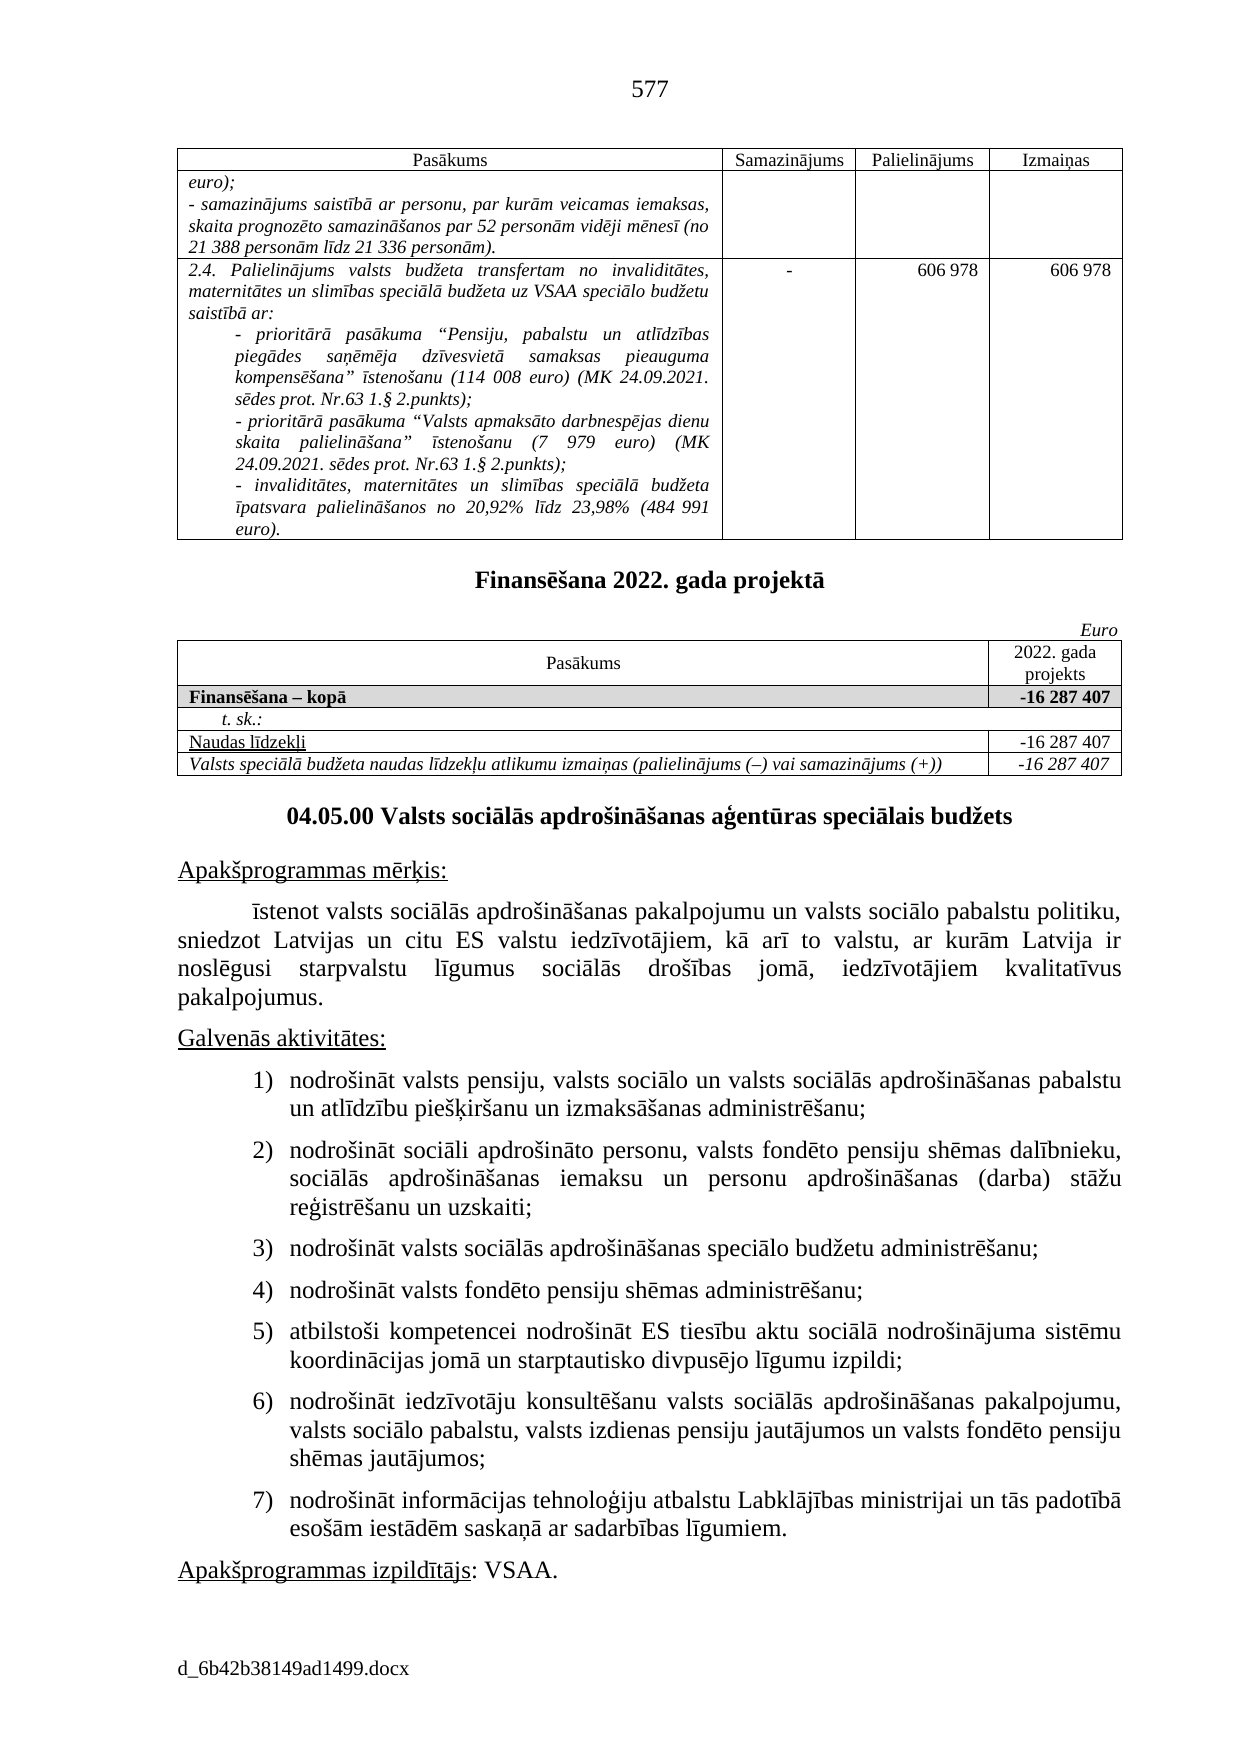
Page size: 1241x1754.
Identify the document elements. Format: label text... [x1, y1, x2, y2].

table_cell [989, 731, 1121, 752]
list nodrošināt informācijas tehnoloģiju atbalstu Labklājības ministrijai un tās padotībā esošām iestādēm saskaņā ar sadarbības līgumiem. [252, 1485, 1122, 1542]
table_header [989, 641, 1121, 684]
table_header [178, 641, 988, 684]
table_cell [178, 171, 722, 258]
list atbilstoši kompetencei nodrošināt ES tiesību aktu sociālā nodrošinājuma sistēmu koordinācijas jomā un starptautisko divpusējo līgumu izpildi; [252, 1316, 1122, 1373]
list nodrošināt valsts pensiju, valsts sociālo un valsts sociālās apdrošināšanas pabalstu un atlīdzību piešķiršanu un izmaksāšanas administrēšanu; [252, 1065, 1122, 1122]
list nodrošināt valsts sociālās apdrošināšanas speciālo budžetu administrēšanu; [252, 1233, 1122, 1262]
text Galvenās aktivitātes: [177, 1023, 1122, 1052]
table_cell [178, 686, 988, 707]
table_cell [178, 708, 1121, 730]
text Apakšprogrammas mērķis: [177, 855, 1122, 883]
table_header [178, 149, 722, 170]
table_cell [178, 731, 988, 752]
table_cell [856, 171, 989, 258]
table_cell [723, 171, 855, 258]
list nodrošināt iedzīvotāju konsultēšanu valsts sociālās apdrošināšanas pakalpojumu, valsts sociālo pabalstu, valsts izdienas pensiju jautājumos un valsts fondēto pensiju shēmas jautājumos; [252, 1386, 1122, 1472]
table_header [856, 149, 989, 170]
list nodrošināt sociāli apdrošināto personu, valsts fondēto pensiju shēmas dalībnieku, sociālās apdrošināšanas iemaksu un personu apdrošināšanas (darba) stāžu reģistrēšanu un uzskaiti; [252, 1135, 1122, 1221]
list nodrošināt valsts fondēto pensiju shēmas administrēšanu; [252, 1275, 1122, 1303]
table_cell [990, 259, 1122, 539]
text Finansēšana 2022. gada projektā [177, 565, 1122, 594]
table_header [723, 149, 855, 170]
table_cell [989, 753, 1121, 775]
text 04.05.00 Valsts sociālās apdrošināšanas aģentūras speciālais budžets [177, 801, 1122, 830]
text Euro [1002, 619, 1122, 640]
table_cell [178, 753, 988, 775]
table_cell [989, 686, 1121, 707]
text Apakšprogrammas izpildītājs: VSAA. [177, 1555, 1122, 1583]
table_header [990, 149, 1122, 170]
text īstenot valsts sociālās apdrošināšanas pakalpojumu un valsts sociālo pabalstu politiku, sniedzot Latvijas un citu ES valstu iedzīvotājiem, kā arī to valstu, ar kurām Latvija ir noslēgusi starpvalstu līgumus sociālās drošības jomā, iedzīvotājiem kvalitatīvus pakalpojumus. [177, 896, 1122, 1011]
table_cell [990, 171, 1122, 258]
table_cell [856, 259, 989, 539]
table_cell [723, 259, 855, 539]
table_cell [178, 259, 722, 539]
